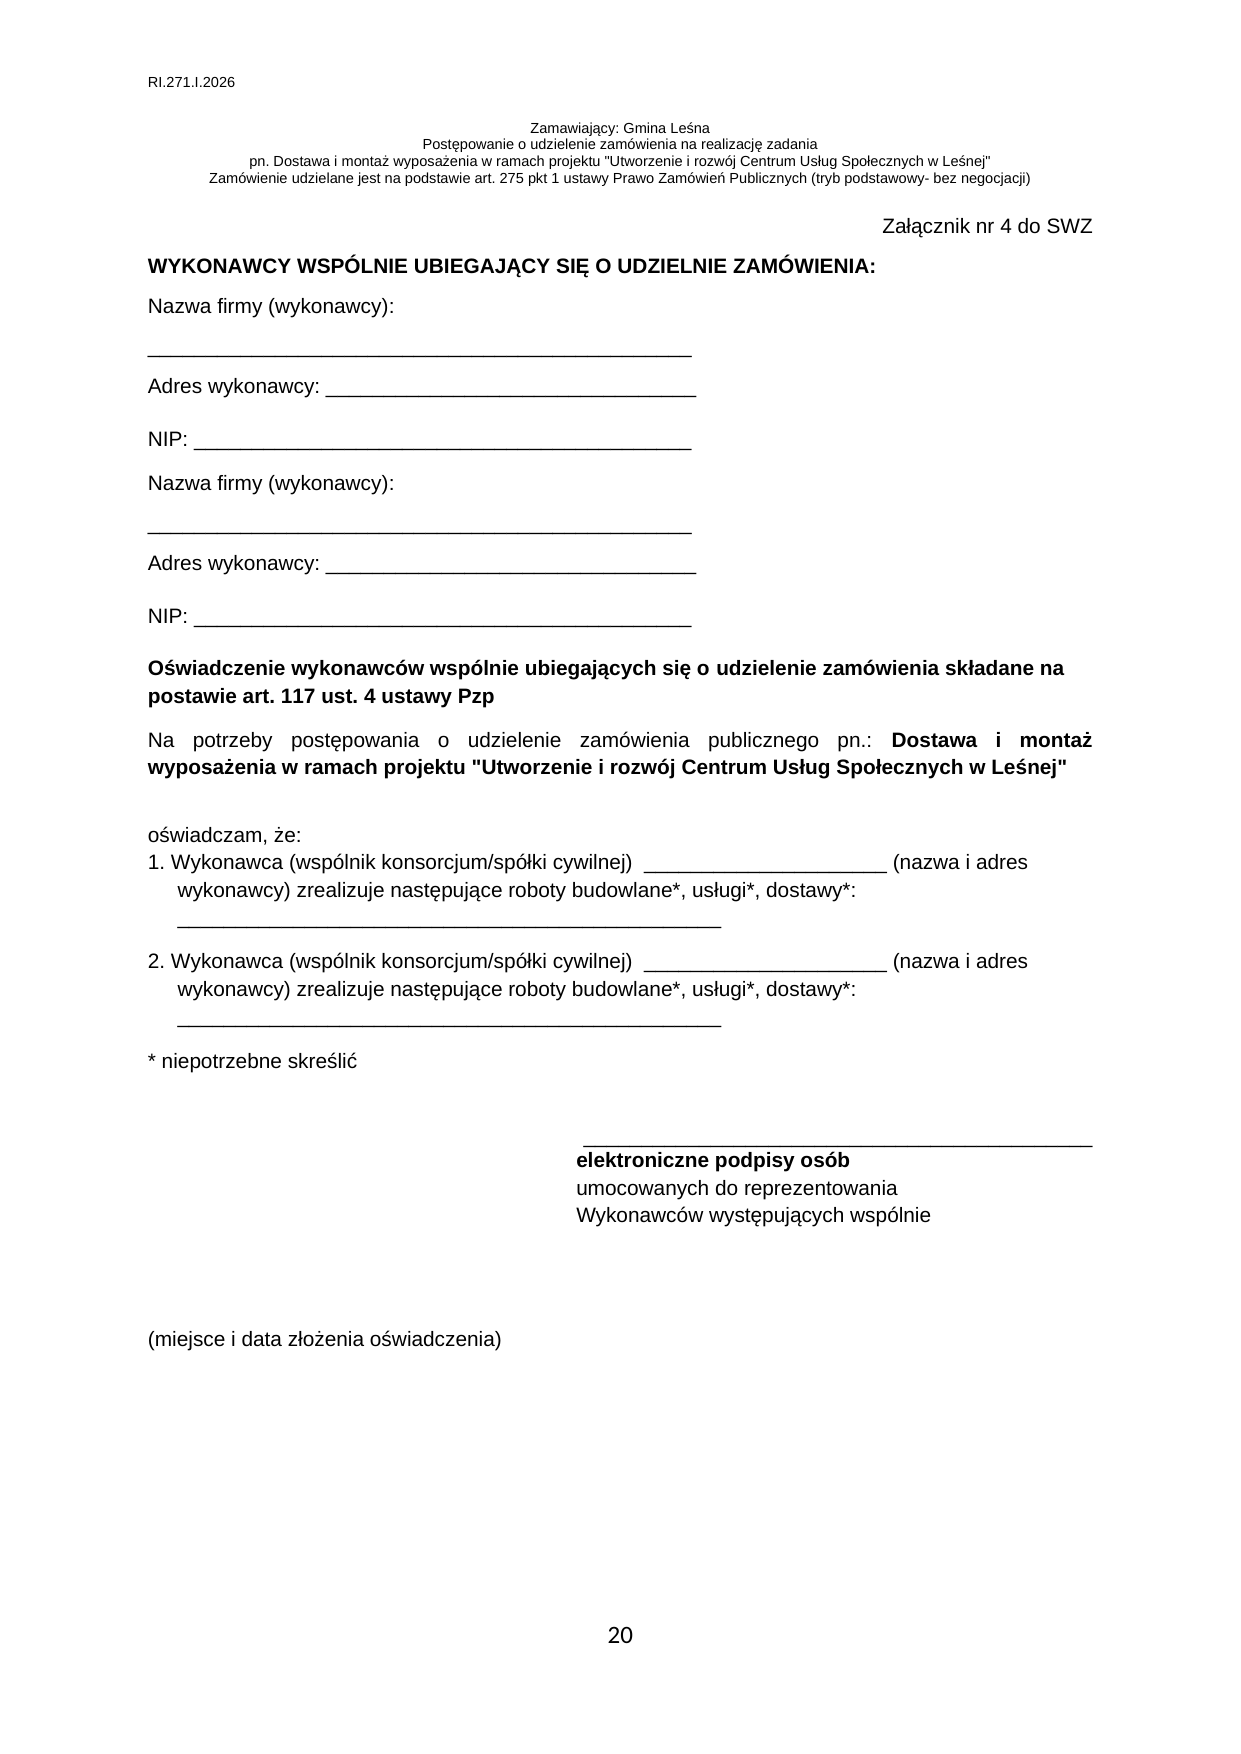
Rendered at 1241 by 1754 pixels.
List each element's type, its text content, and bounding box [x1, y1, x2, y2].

text _______________________________________________ [148, 334, 1093, 358]
text Załącznik nr 4 do SWZ [148, 214, 1093, 238]
text elektroniczne podpisy osób umocowanych do reprezentowania Wykonawców występujących wspólnie [576, 1148, 1093, 1227]
text 1. Wykonawca (wspólnik konsorcjum/spółki cywilnej) _____________________ (nazwa i adres wykonawcy) zrealizuje następujące roboty budowlane*, usługi*, dostawy*: _______________________________________________ [148, 850, 1093, 929]
text * niepotrzebne skreślić [148, 1048, 1093, 1072]
text oświadczam, że: [148, 823, 1093, 847]
text ____________________________________________ [148, 1124, 1093, 1148]
text 2. Wykonawca (wspólnik konsorcjum/spółki cywilnej) _____________________ (nazwa i adres wykonawcy) zrealizuje następujące roboty budowlane*, usługi*, dostawy*: _______________________________________________ [148, 949, 1093, 1028]
text (miejsce i data złożenia oświadczenia) [148, 1327, 1093, 1351]
text Na potrzeby postępowania o udzielenie zamówienia publicznego pn.: Dostawa i montaż wyposażenia w ramach projektu "Utworzenie i rozwój Centrum Usług Społecznych w Leśnej" [148, 728, 1093, 779]
text Nazwa firmy (wykonawcy): [148, 471, 1093, 495]
text Adres wykonawcy: ________________________________ [148, 374, 1093, 398]
text Oświadczenie wykonawców wspólnie ubiegających się o udzielenie zamówienia składane na postawie art. 117 ust. 4 ustawy Pzp [148, 656, 1093, 707]
text Nazwa firmy (wykonawcy): [148, 294, 1093, 318]
text WYKONAWCY WSPÓLNIE UBIEGAJĄCY SIĘ O UDZIELNIE ZAMÓWIENIA: [148, 254, 1093, 278]
text Adres wykonawcy: ________________________________ [148, 551, 1093, 575]
text _______________________________________________ [148, 511, 1093, 535]
text NIP: ___________________________________________ [148, 603, 1093, 627]
text NIP: ___________________________________________ [148, 427, 1093, 451]
